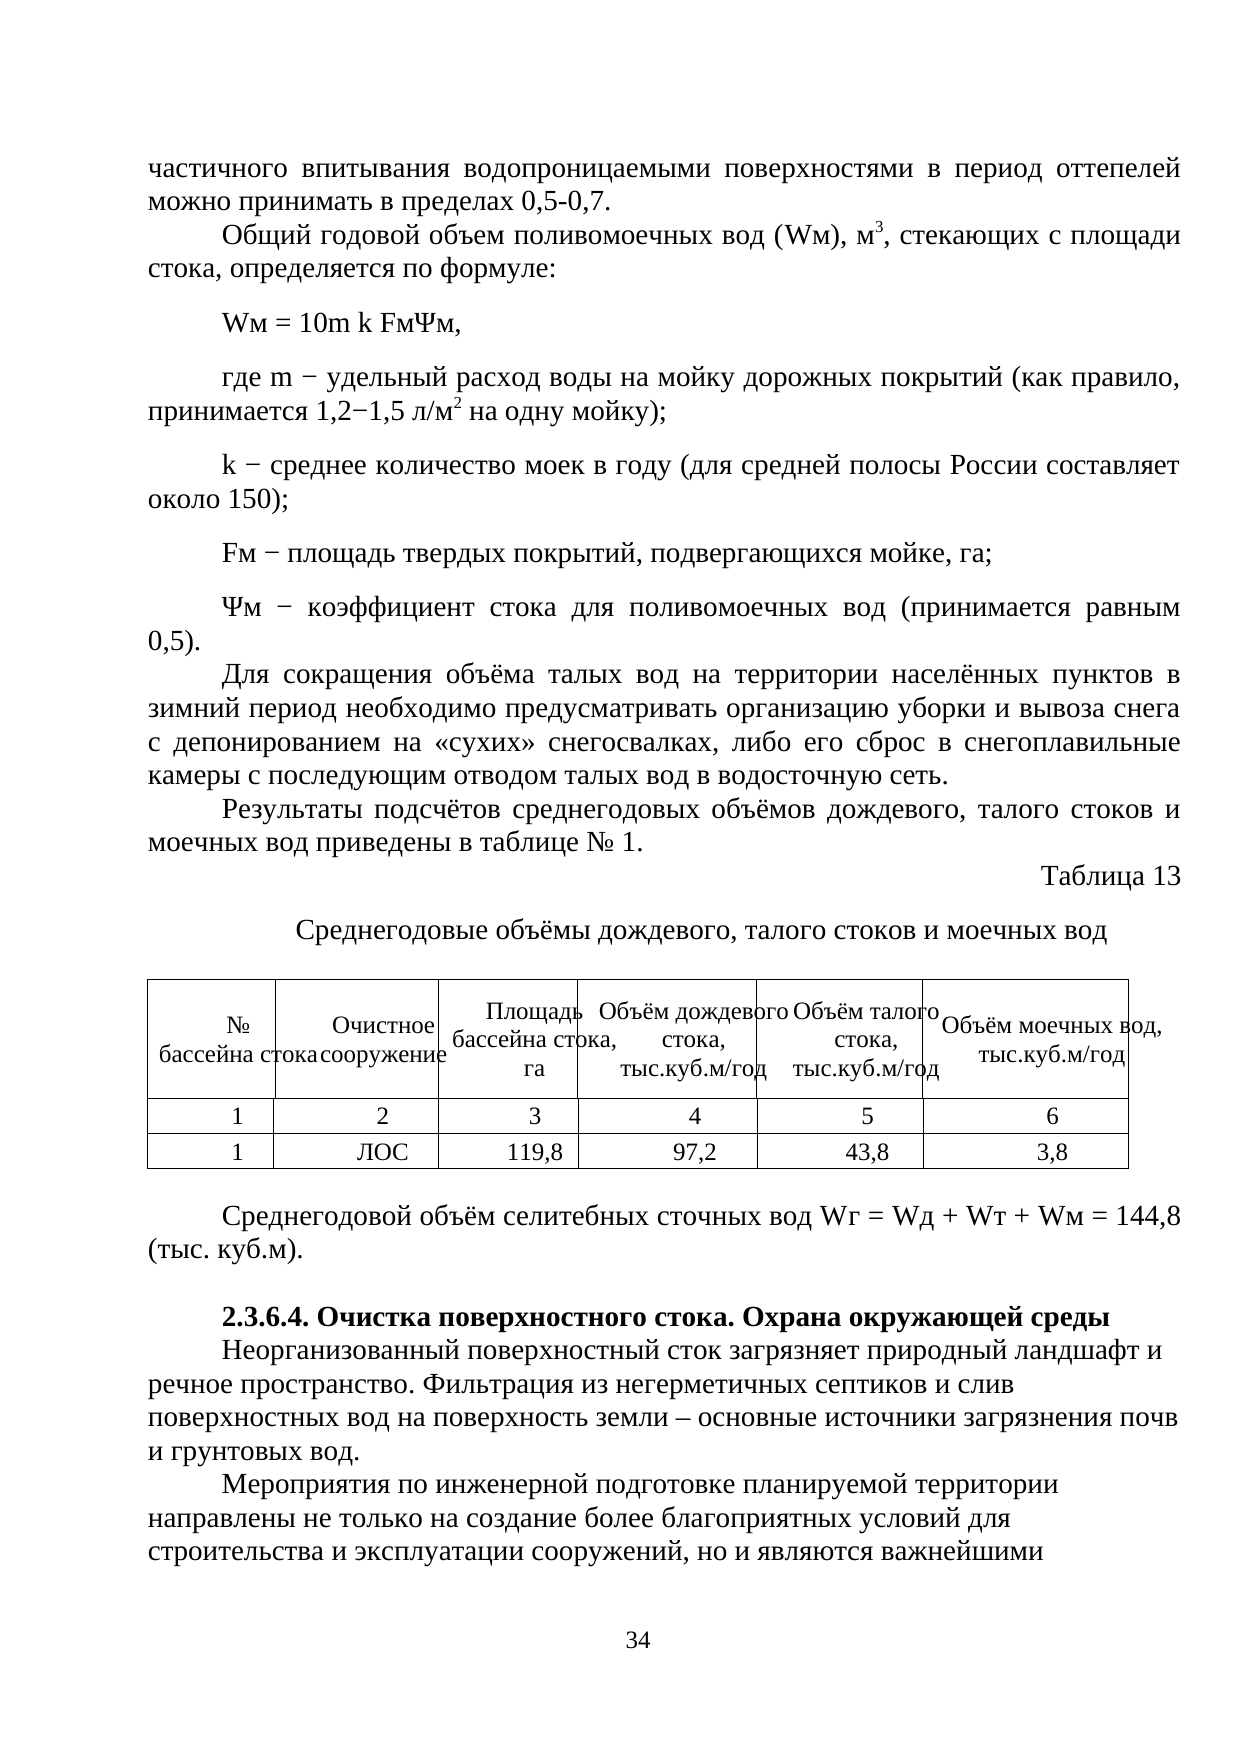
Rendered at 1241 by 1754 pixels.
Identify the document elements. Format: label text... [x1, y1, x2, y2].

text где m − удельный расход воды на мойку дорожных покрытий (как правило, принимается 1,2−1,5 л/м2 на одну мойку); [148, 359, 1181, 426]
table_cell 2 [274, 1099, 438, 1133]
table_header Очистное сооружение [276, 980, 438, 1097]
table_cell 1 [148, 1099, 273, 1133]
table_cell 3,8 [924, 1134, 1128, 1168]
table_cell 6 [924, 1099, 1128, 1133]
table_cell 5 [758, 1099, 923, 1133]
table_cell 3 [439, 1099, 578, 1133]
table_cell ЛОС [274, 1134, 438, 1168]
table_header № бассейна стока [148, 980, 275, 1097]
text 2.3.6.4. Очистка поверхностного стока. Охрана окружающей среды [148, 1299, 1181, 1332]
text Таблица 13 [148, 858, 1181, 891]
table_cell 43,8 [758, 1134, 923, 1168]
table_header Объём дождевого стока, тыс.куб.м/год [578, 980, 756, 1097]
text Среднегодовой объём селитебных сточных вод Wг = Wд + Wт + Wм = 144,8 (тыс. куб.м). [148, 1198, 1181, 1265]
text Результаты подсчётов среднегодовых объёмов дождевого, талого стоков и моечных вод приведены в таблице № 1. [148, 791, 1181, 858]
table_cell 1 [148, 1134, 273, 1168]
text Wм = 10m k FмΨм, [148, 305, 1181, 338]
table_header Объём талого стока, тыс.куб.м/год [757, 980, 922, 1097]
table_cell 4 [579, 1099, 757, 1133]
text Общий годовой объем поливомоечных вод (Wм), м3, стекающих с площади стока, определяется по формуле: [148, 217, 1181, 284]
table_cell 97,2 [579, 1134, 757, 1168]
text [148, 150, 1181, 217]
table_header Объём моечных вод, тыс.куб.м/год [923, 980, 1128, 1097]
text Среднегодовые объёмы дождевого, талого стоков и моечных вод [148, 912, 1181, 946]
text Fм − площадь твердых покрытий, подвергающихся мойке, га; [148, 535, 1181, 569]
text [148, 1466, 1181, 1567]
table_cell 119,8 [439, 1134, 578, 1168]
table_header Площадь бассейна стока, га [439, 980, 577, 1097]
text Для сокращения объёма талых вод на территории населённых пунктов в зимний период необходимо предусматривать организацию уборки и вывоза снега с депонированием на «сухих» снегосвалках, либо его сброс в снегоплавильные камеры с последующим отводом талых вод в водосточную сеть. [148, 657, 1181, 791]
text Ψм − коэффициент стока для поливомоечных вод (принимается равным 0,5). [148, 589, 1181, 657]
text k − среднее количество моек в году (для средней полосы России составляет около 150); [148, 447, 1181, 514]
text Неорганизованный поверхностный сток загрязняет природный ландшафт и речное пространство. Фильтрация из негерметичных септиков и слив поверхностных вод на поверхность земли – основные источники загрязнения почв и грунтовых вод. [148, 1332, 1181, 1466]
